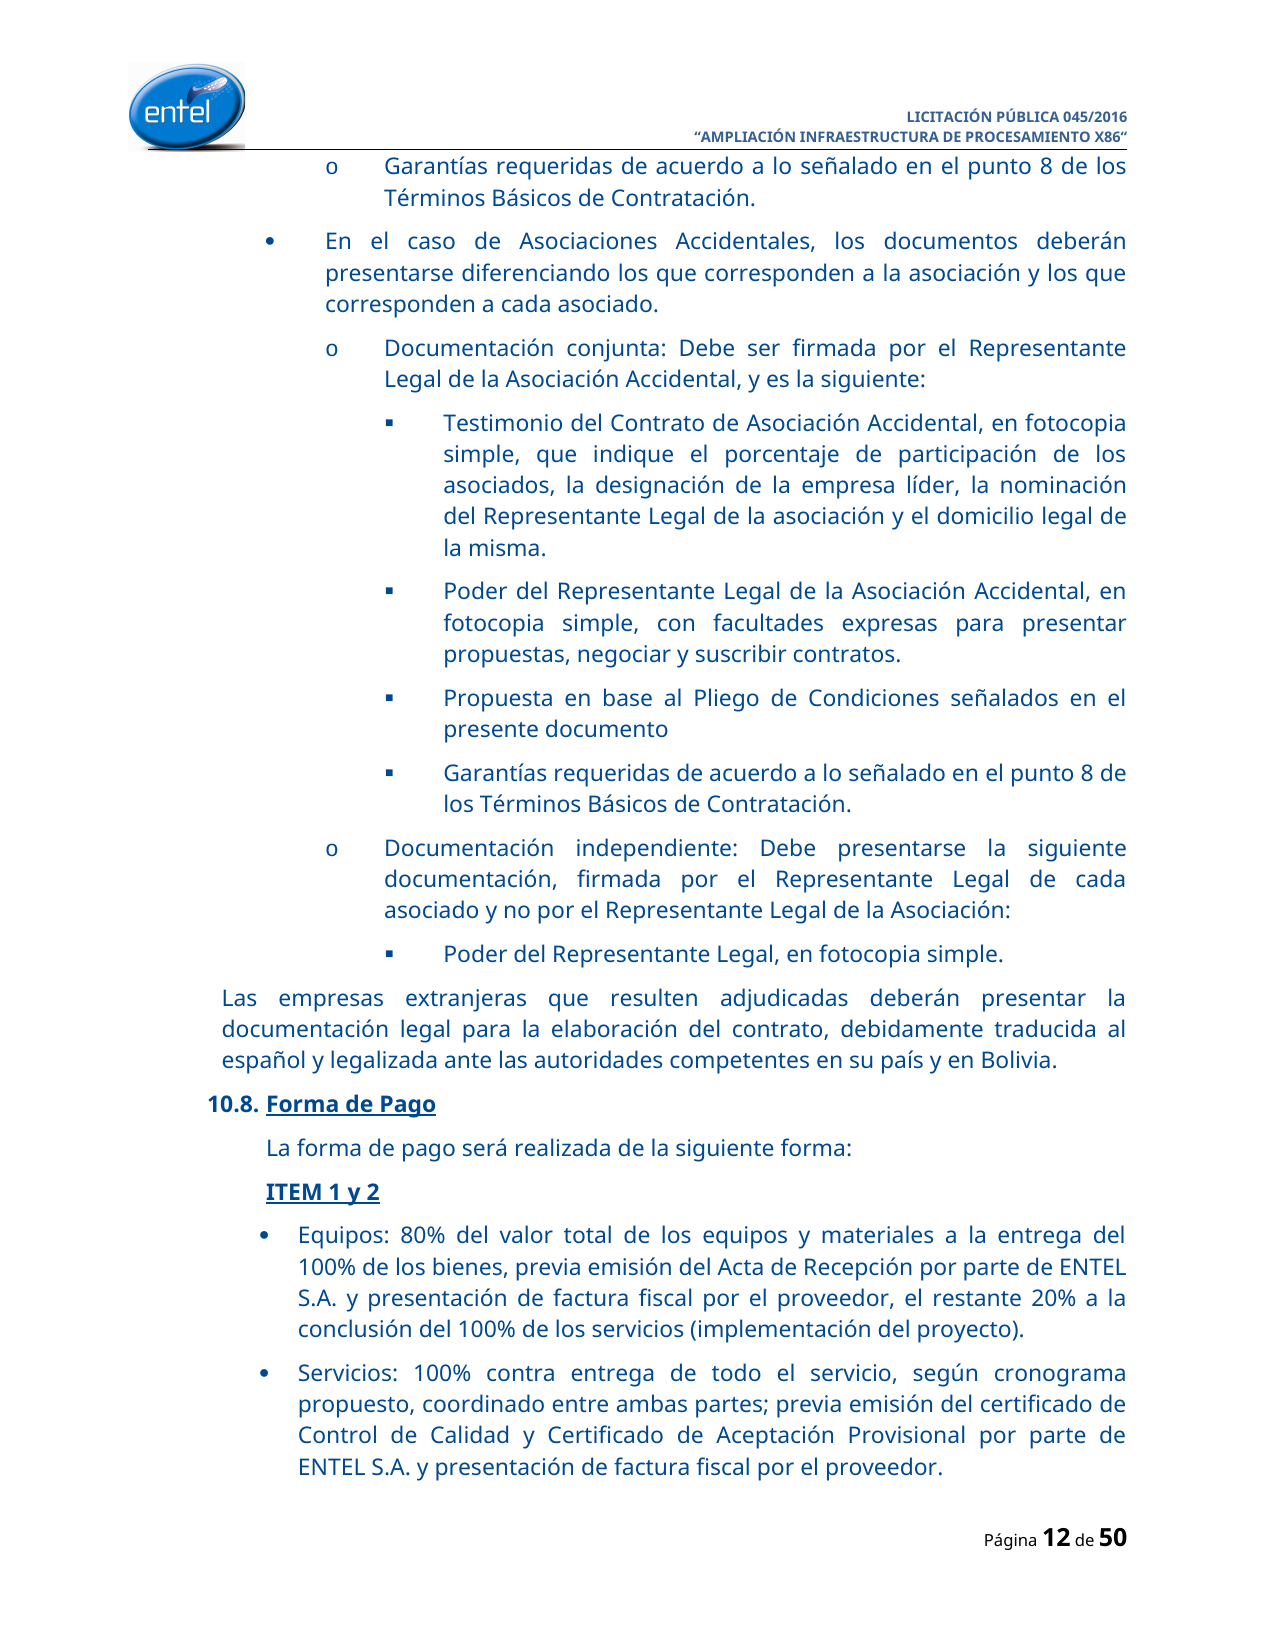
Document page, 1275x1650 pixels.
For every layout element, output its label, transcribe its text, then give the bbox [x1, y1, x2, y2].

list Poder del Representante Legal, en fotocopia simple. [384, 938, 1127, 969]
list En el caso de Asociaciones Accidentales, los documentos deberán presentarse diferenciando los que corresponden a la asociación y los que corresponden a cada asociado. [266, 225, 1127, 319]
list Garantías requeridas de acuerdo a lo señalado en el punto 8 de los Términos Básicos de Contratación. [384, 757, 1127, 819]
list Documentación conjunta: Debe ser firmada por el Representante Legal de la Asociación Accidental, y es la siguiente: [325, 331, 1127, 394]
list Testimonio del Contrato de Asociación Accidental, en fotocopia simple, que indique el porcentaje de participación de los asociados, la designación de la empresa líder, la nominación del Representante Legal de la asociación y el domicilio legal de la misma. [384, 407, 1127, 563]
list Poder del Representante Legal de la Asociación Accidental, en fotocopia simple, con facultades expresas para presentar propuestas, negociar y suscribir contratos. [384, 575, 1127, 669]
text La forma de pago será realizada de la siguiente forma: [266, 1132, 1127, 1163]
list Equipos: 80% del valor total de los equipos y materiales a la entrega del 100% de los bienes, previa emisión del Acta de Recepción por parte de ENTEL S.A. y presentación de factura fiscal por el proveedor, el restante 20% a la conclusión del 100% de los servicios (implementación del proyecto). [260, 1219, 1127, 1344]
list Documentación independiente: Debe presentarse la siguiente documentación, firmada por el Representante Legal de cada asociado y no por el Representante Legal de la Asociación: [325, 832, 1127, 925]
picture [128, 62, 246, 152]
list Garantías requeridas de acuerdo a lo señalado en el punto 8 de los Términos Básicos de Contratación. [325, 150, 1127, 213]
text ITEM 1 y 2 [266, 1175, 1127, 1207]
list Propuesta en base al Pliego de Condiciones señalados en el presente documento [384, 682, 1127, 744]
list Forma de Pago [207, 1088, 1127, 1119]
text Las empresas extranjeras que resulten adjudicadas deberán presentar la documentación legal para la elaboración del contrato, debidamente traducida al español y legalizada ante las autoridades competentes en su país y en Bolivia. [221, 982, 1127, 1075]
